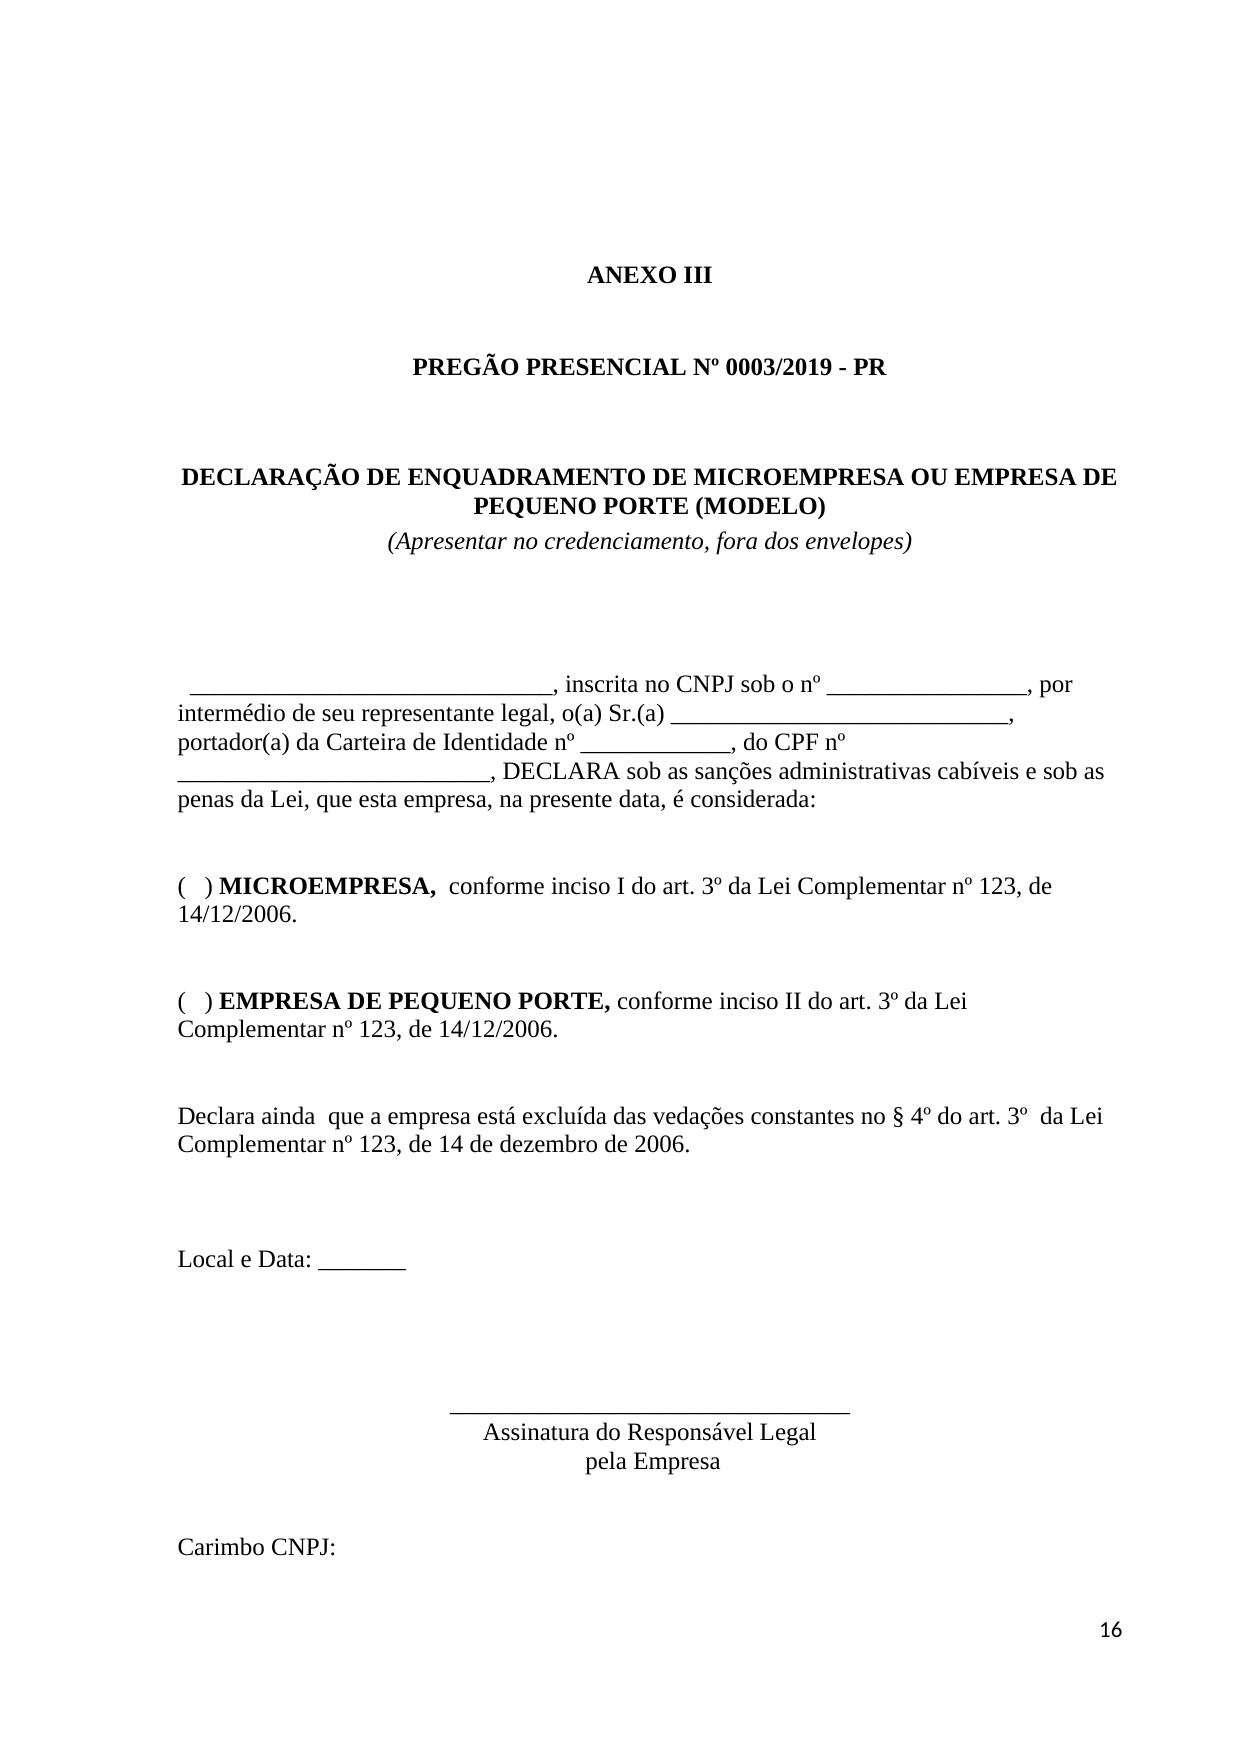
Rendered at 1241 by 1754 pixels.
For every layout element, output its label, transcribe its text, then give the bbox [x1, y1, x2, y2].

text pela Empresa [177, 1446, 1122, 1474]
text ( ) MICROEMPRESA, conforme inciso I do art. 3º da Lei Complementar nº 123, de 14/12/2006. [177, 871, 1122, 928]
text ( ) EMPRESA DE PEQUENO PORTE, conforme inciso II do art. 3º da Lei Complementar nº 123, de 14/12/2006. [177, 986, 1122, 1043]
text (Apresentar no credenciamento, fora dos envelopes) [177, 526, 1122, 554]
text ________________________________ [177, 1388, 1122, 1417]
text PREGÃO PRESENCIAL Nº 0003/2019 - PR [177, 352, 1122, 381]
text DECLARAÇÃO DE ENQUADRAMENTO DE MICROEMPRESA OU EMPRESA DE PEQUENO PORTE (MODELO) [177, 462, 1122, 519]
text Assinatura do Responsável Legal [177, 1417, 1122, 1446]
text Declara ainda que a empresa está excluída das vedações constantes no § 4º do art. 3º da Lei Complementar nº 123, de 14 de dezembro de 2006. [177, 1101, 1122, 1158]
text Local e Data: _______ [177, 1244, 1122, 1273]
text ANEXO III [177, 260, 1122, 288]
text _____________________________, inscrita no CNPJ sob o nº ________________, por intermédio de seu representante legal, o(a) Sr.(a) ___________________________, portador(a) da Carteira de Identidade nº ____________, do CPF nº _________________________, DECLARA sob as sanções administrativas cabíveis e sob as penas da Lei, que esta empresa, na presente data, é considerada: [177, 669, 1122, 813]
text Carimbo CNPJ: [177, 1532, 1122, 1561]
